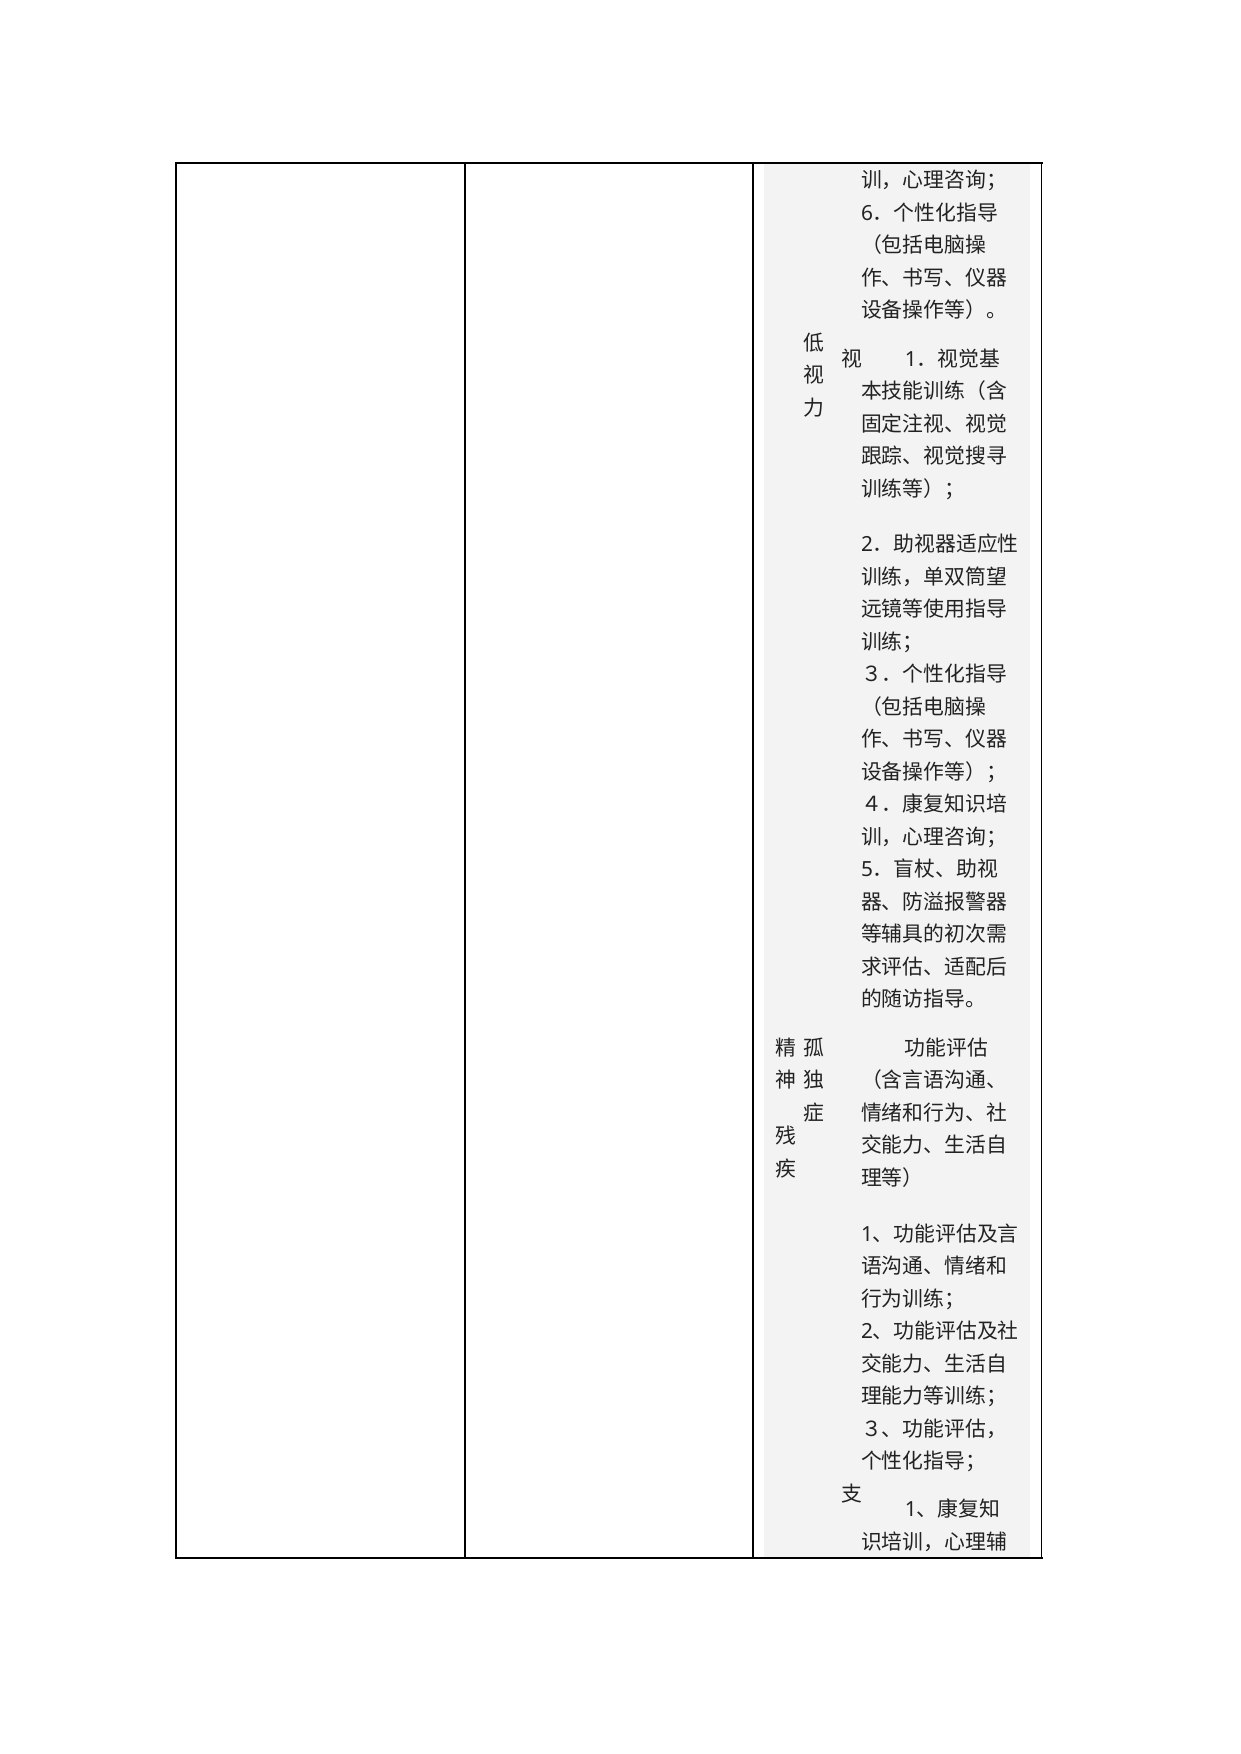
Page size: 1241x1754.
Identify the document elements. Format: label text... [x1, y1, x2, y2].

table_cell [754, 164, 764, 1557]
table_cell [466, 164, 752, 1557]
table_cell [1030, 164, 1041, 1557]
table_cell 4 [177, 164, 464, 1557]
